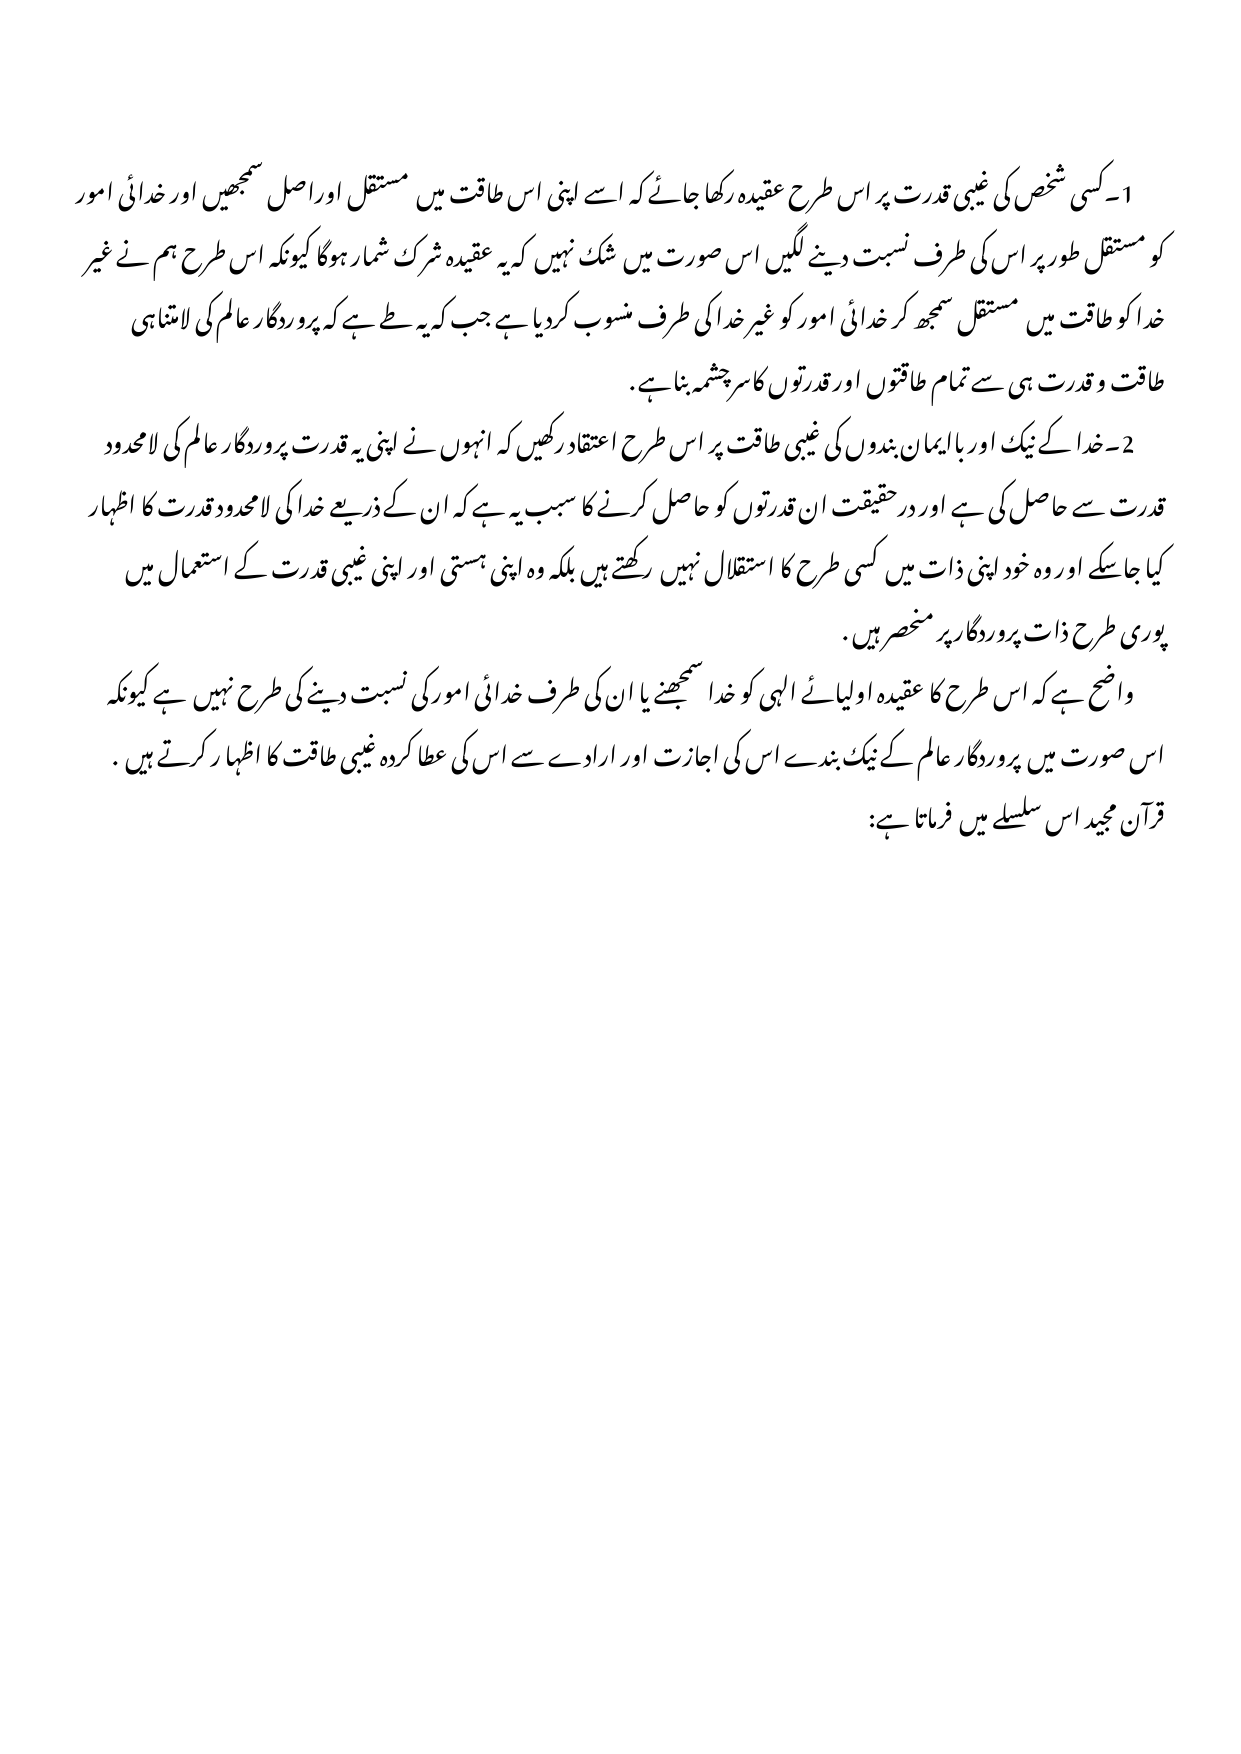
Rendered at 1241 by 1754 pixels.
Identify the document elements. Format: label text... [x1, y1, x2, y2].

text 2۔خدا کے نیک اور باایمان بندوں کی غیبی طاقت پر اس طرح اعتقاد رکھیں کہ انہوں نے اپنی یہ قدرت پروردگار عالم کی لامحدود قدرت سے حاصل کی ہے اور درحقیقت ان قدرتوں کو حاصل کرنے کا سبب یہ ہے کہ ان کے ذریعے خدا کی لامحدود قدرت کا اظہار کیا جاسکے اور وہ خود اپنی ذات میں کسی طرح کا استقلال نہیں رکھتے ہیں بلکہ وہ اپنی ہستی اور اپنی غیبی قدرت کے استعمال میں پوری طرح ذات پروردگار پر منحصر ہیں . [75, 406, 1165, 656]
text 1۔کسی شخص کی غیبی قدرت پر اس طرح عقیدہ رکھا جائے کہ اسے اپنی اس طاقت میں مستقل اوراصل سمجھیں اور خدائی امور کو مستقل طور پر اس کی طرف نسبت دینے لگیں اس صورت میں شک نہیں کہ یہ عقیدہ شرک شمار ہوگا کیونکہ اس طرح ہم نے غیر خدا کو طاقت میں مستقل سمجھ کر خدائی امور کو غیر خدا کی طرف منسوب کردیا ہے جب کہ یہ طے ہے کہ پروردگار عالم کی لامتناہی طاقت و قدرت ہی سے تمام طاقتوں اور قدرتوں کاسرچشمہ بناہے . [75, 156, 1165, 406]
text واضح ہے کہ اس طرح کا عقیدہ اولیائے الہی کو خدا سمجھنے یا ان کی طرف خدائی امور کی نسبت دینے کی طرح نہیں ہے کیونکہ اس صورت میں پروردگار عالم کے نیک بندے اس کی اجازت اور ارادے سے اس کی عطا کردہ غیبی طاقت کا اظہا ر کرتے ہیں . قرآن مجید اس سلسلے میں فرماتا ہے: [75, 656, 1165, 906]
